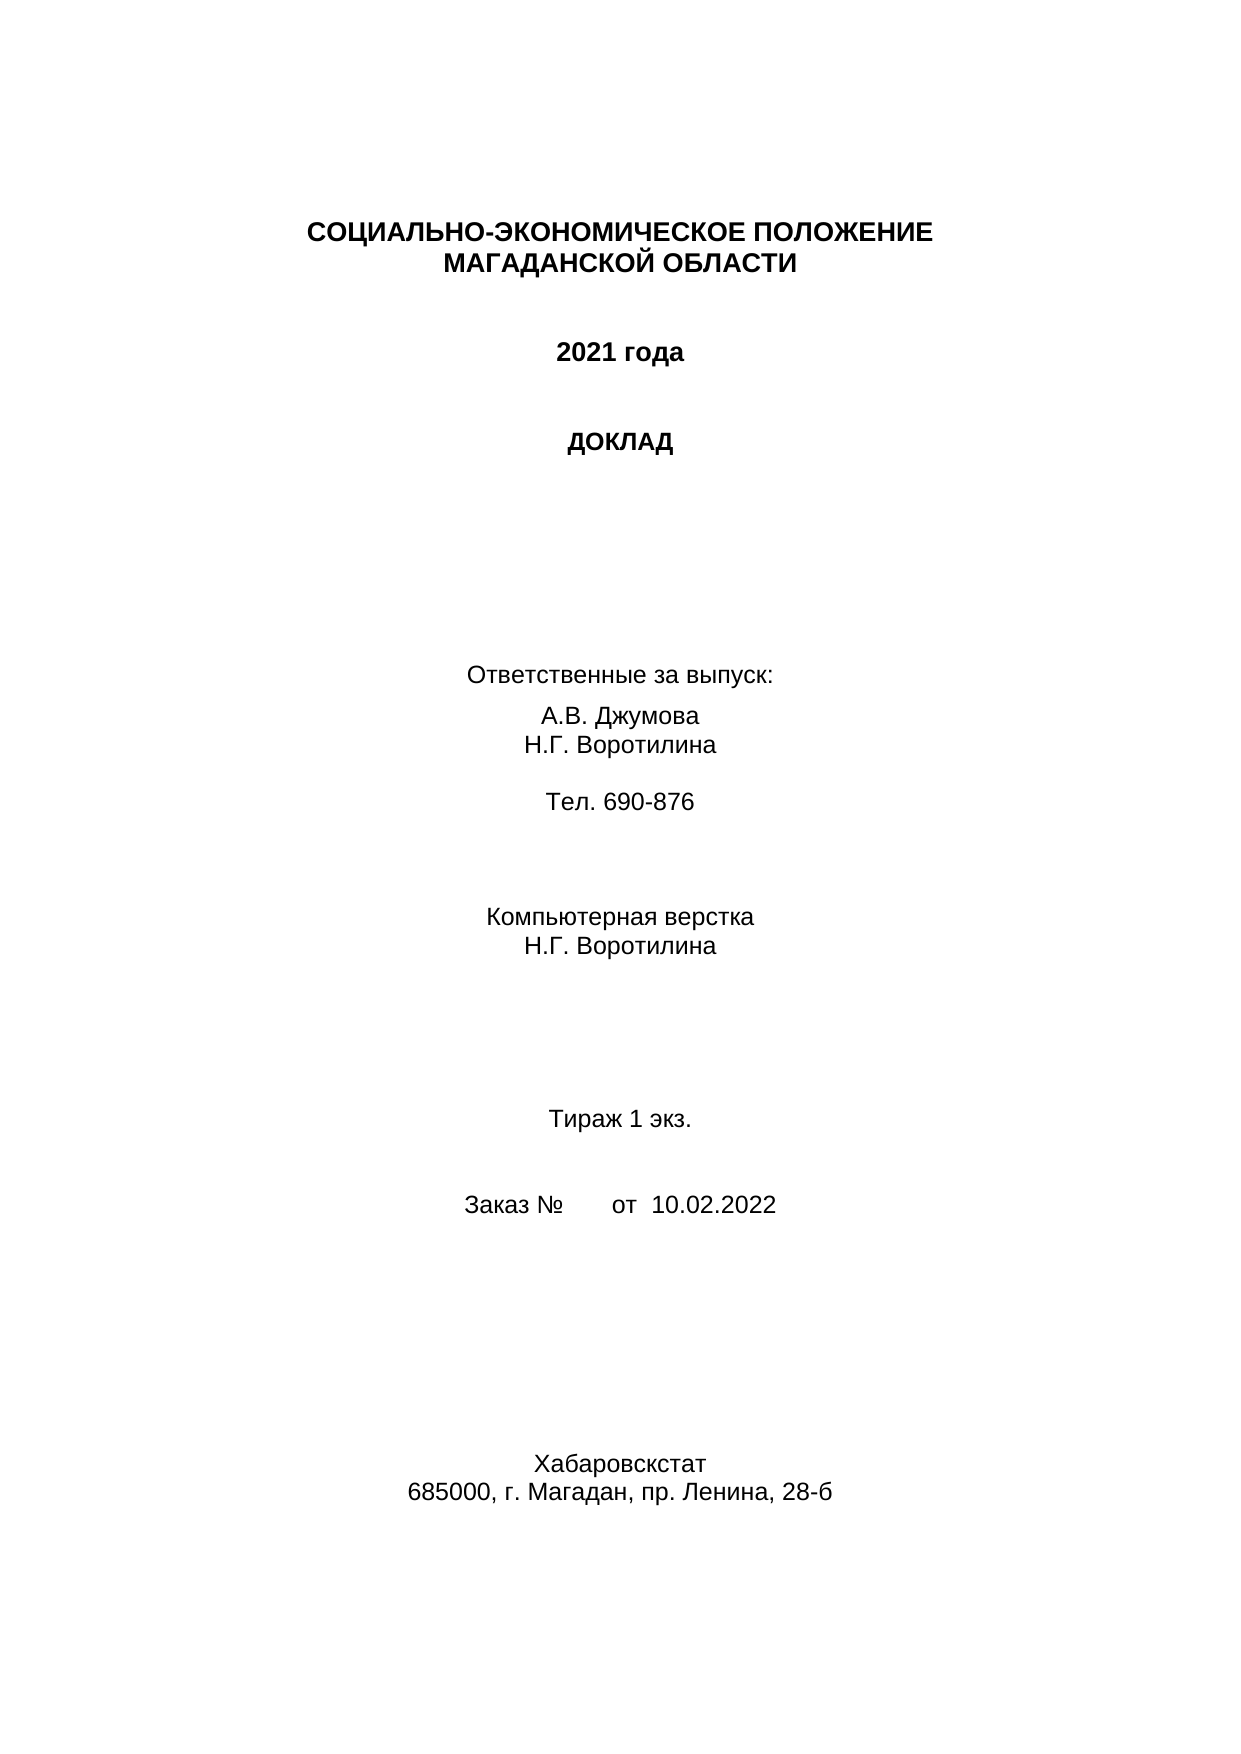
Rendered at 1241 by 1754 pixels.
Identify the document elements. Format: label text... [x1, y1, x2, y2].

text А.В. Джумова [159, 701, 1081, 730]
text ДОКЛАД [159, 427, 1081, 456]
text Н.Г. Воротилина [159, 730, 1081, 759]
text МАГАДАНСКОЙ ОБЛАСТИ [159, 247, 1081, 279]
text СОЦИАЛЬНО-ЭКОНОМИЧЕСКОЕ ПОЛОЖЕНИЕ [159, 216, 1081, 247]
text 685000, г. Магадан, пр. Ленина, 28-б [159, 1477, 1081, 1506]
text Заказ № от 10.02.2022 [159, 1190, 1081, 1219]
text 2021 года [159, 336, 1081, 367]
text Н.Г. Воротилина [159, 931, 1081, 960]
text Ответственные за выпуск: [159, 660, 1081, 689]
text Тел. 690-876 [159, 787, 1081, 816]
text Хабаровскстат [159, 1449, 1081, 1477]
text Тираж 1 экз. [159, 1104, 1081, 1132]
text Компьютерная верстка [159, 902, 1081, 931]
